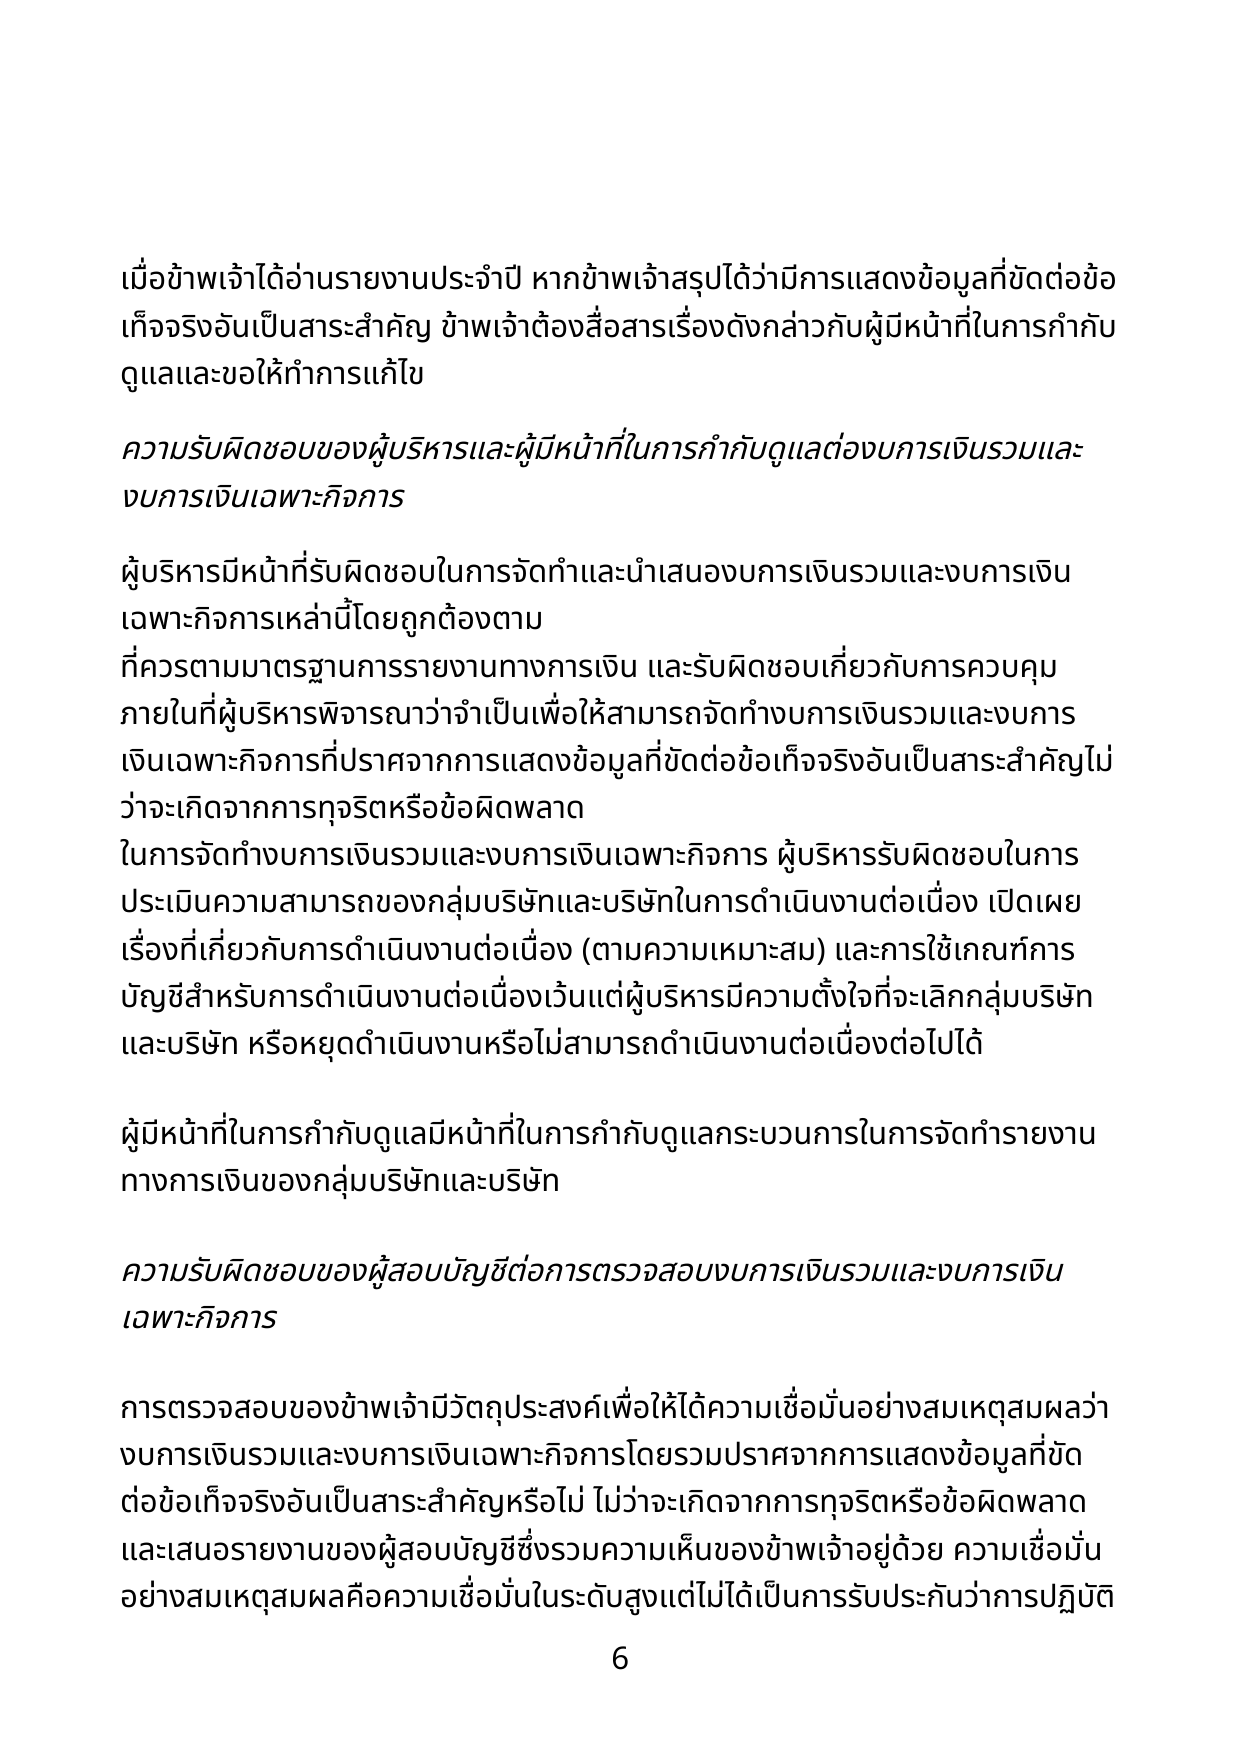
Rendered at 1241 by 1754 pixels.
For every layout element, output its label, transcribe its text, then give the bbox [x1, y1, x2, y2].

text เมื่อข้าพเจ้าได้อ่านรายงานประจำปี หากข้าพเจ้าสรุปได้ว่ามีการแสดงข้อมูลที่ขัดต่อข้อเท็จจริงอันเป็นสาระสำคัญ ข้าพเจ้าต้องสื่อสารเรื่องดังกล่าวกับผู้มีหน้าที่ในการกำกับดูแลและขอให้ทำการแก้ไข [120, 257, 1120, 398]
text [120, 1385, 1120, 1621]
text ผู้บริหารมีหน้าที่รับผิดชอบในการจัดทำและนำเสนองบการเงินรวมและงบการเงินเฉพาะกิจการเหล่านี้โดยถูกต้องตาม ที่ควรตามมาตรฐานการรายงานทางการเงิน และรับผิดชอบเกี่ยวกับการควบคุมภายในที่ผู้บริหารพิจารณาว่าจำเป็นเพื่อให้สามารถจัดทำงบการเงินรวมและงบการเงินเฉพาะกิจการที่ปราศจากการแสดงข้อมูลที่ขัดต่อข้อเท็จจริงอันเป็นสาระสำคัญไม่ว่าจะเกิดจากการทุจริตหรือข้อผิดพลาด [120, 549, 1120, 833]
text ในการจัดทำงบการเงินรวมและงบการเงินเฉพาะกิจการ ผู้บริหารรับผิดชอบในการประเมินความสามารถของกลุ่มบริษัทและบริษัทในการดำเนินงานต่อเนื่อง เปิดเผยเรื่องที่เกี่ยวกับการดำเนินงานต่อเนื่อง (ตามความเหมาะสม) และการใช้เกณฑ์การบัญชีสำหรับการดำเนินงานต่อเนื่องเว้นแต่ผู้บริหารมีความตั้งใจที่จะเลิกกลุ่มบริษัทและบริษัท หรือหยุดดำเนินงานหรือไม่สามารถดำเนินงานต่อเนื่องต่อไปได้ [120, 833, 1120, 1069]
text ความรับผิดชอบของผู้บริหารและผู้มีหน้าที่ในการกำกับดูแลต่องบการเงินรวมและงบการเงินเฉพาะกิจการ [120, 427, 1120, 521]
text ผู้มีหน้าที่ในการกำกับดูแลมีหน้าที่ในการกำกับดูแลกระบวนการในการจัดทำรายงานทางการเงินของกลุ่มบริษัทและบริษัท [120, 1111, 1120, 1206]
text ความรับผิดชอบของผู้สอบบัญชีต่อการตรวจสอบงบการเงินรวมและงบการเงินเฉพาะกิจการ [120, 1248, 1120, 1343]
